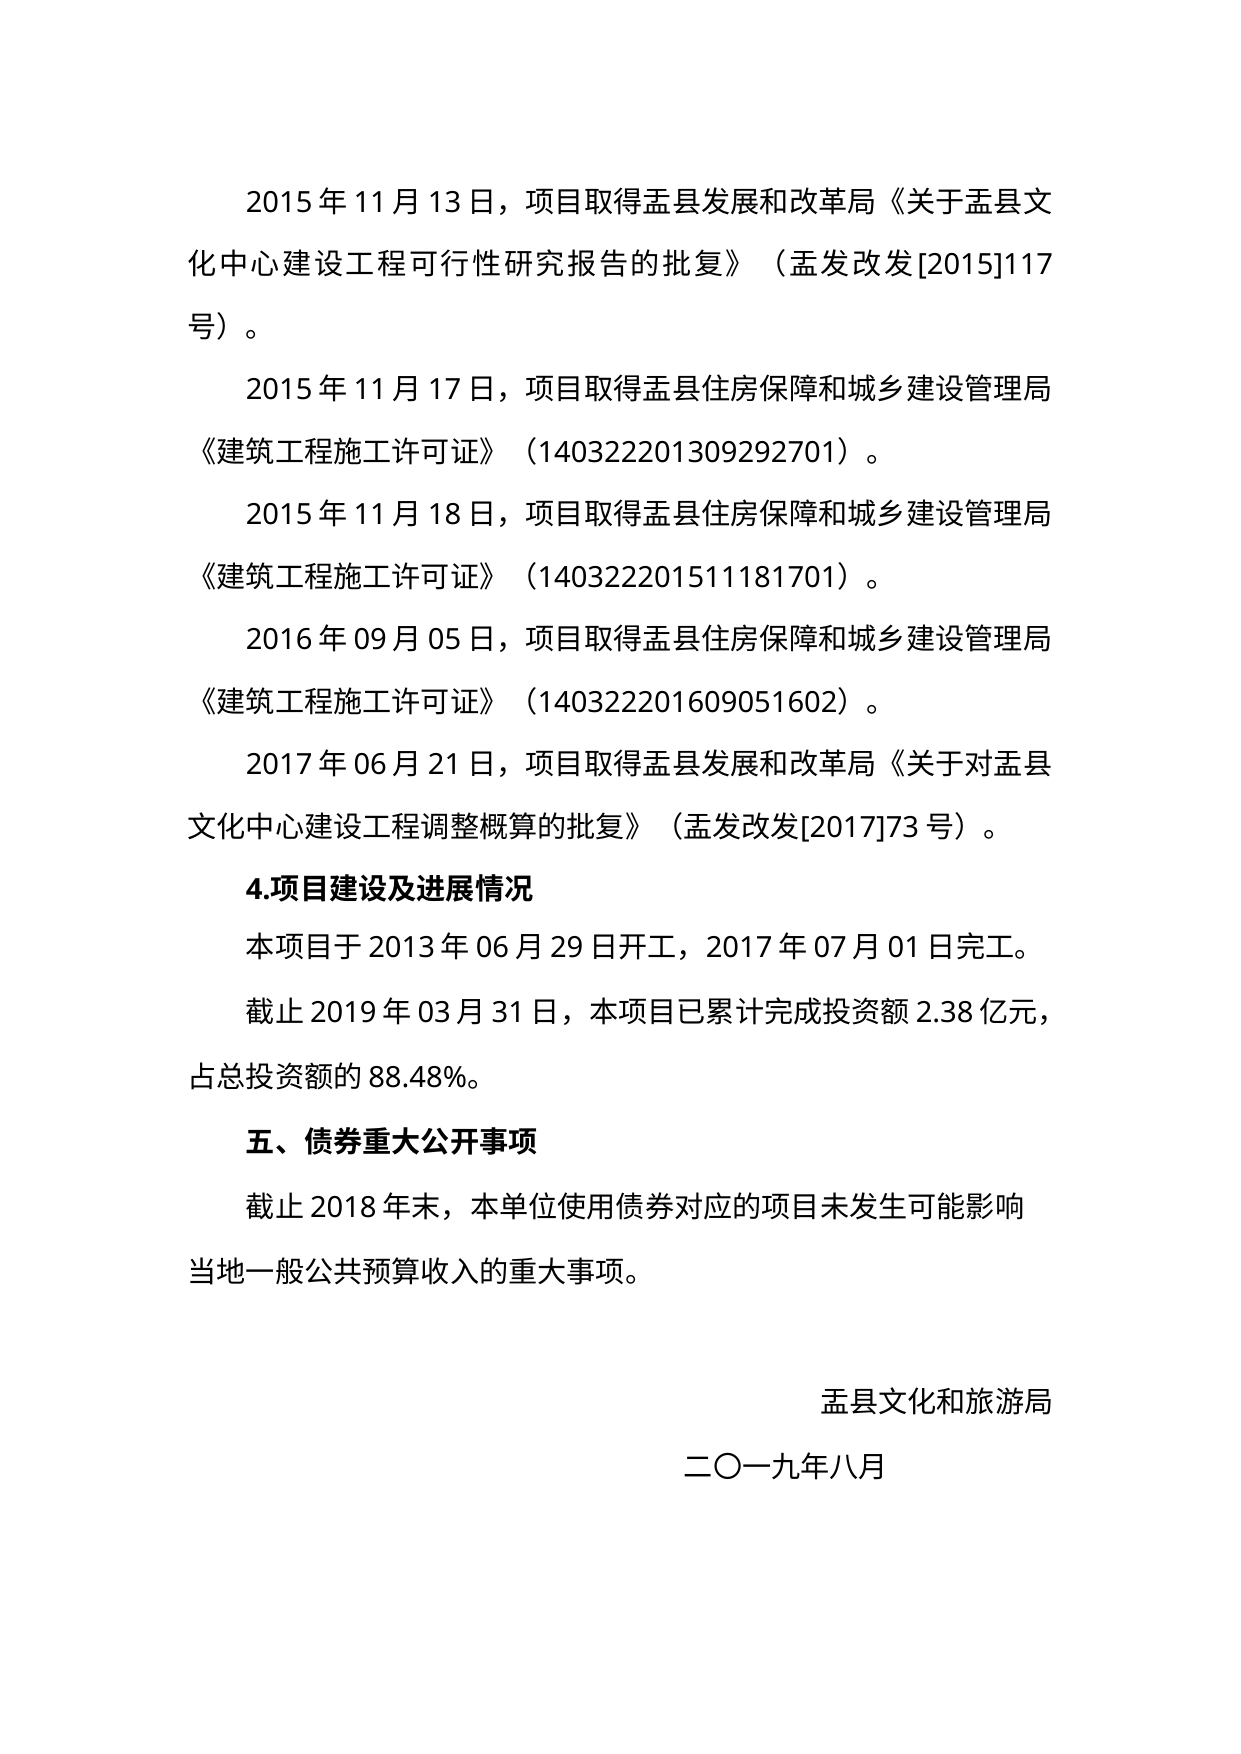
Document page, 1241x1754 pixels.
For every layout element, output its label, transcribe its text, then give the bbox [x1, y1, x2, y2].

text 2015年11月17日，项目取得盂县住房保障和城乡建设管理局《建筑工程施工许可证》（140322201309292701）。 [187, 349, 1053, 474]
text 截止2018年末，本单位使用债券对应的项目未发生可能影响当地一般公共预算收入的重大事项。 [187, 1172, 1053, 1302]
text 2015年11月18日，项目取得盂县住房保障和城乡建设管理局《建筑工程施工许可证》（140322201511181701）。 [187, 474, 1053, 599]
text 2017年06月21日，项目取得盂县发展和改革局《关于对盂县文化中心建设工程调整概算的批复》（盂发改发[2017]73号）。 [187, 724, 1053, 849]
text 五、债券重大公开事项 [187, 1107, 1053, 1172]
text 截止2019年03月31日，本项目已累计完成投资额2.38亿元，占总投资额的88.48%。 [187, 977, 1053, 1107]
text 本项目于2013年06月29日开工，2017年07月01日完工。 [187, 912, 1053, 977]
text 4.项目建设及进展情况 [187, 849, 1053, 912]
text 2015年11月13日，项目取得盂县发展和改革局《关于盂县文化中心建设工程可行性研究报告的批复》（盂发改发[2015]117号）。 [187, 162, 1053, 349]
text 盂县文化和旅游局 [187, 1367, 1053, 1432]
text 二〇一九年八月 [187, 1432, 1053, 1497]
text 2016年09月05日，项目取得盂县住房保障和城乡建设管理局《建筑工程施工许可证》（140322201609051602）。 [187, 599, 1053, 724]
